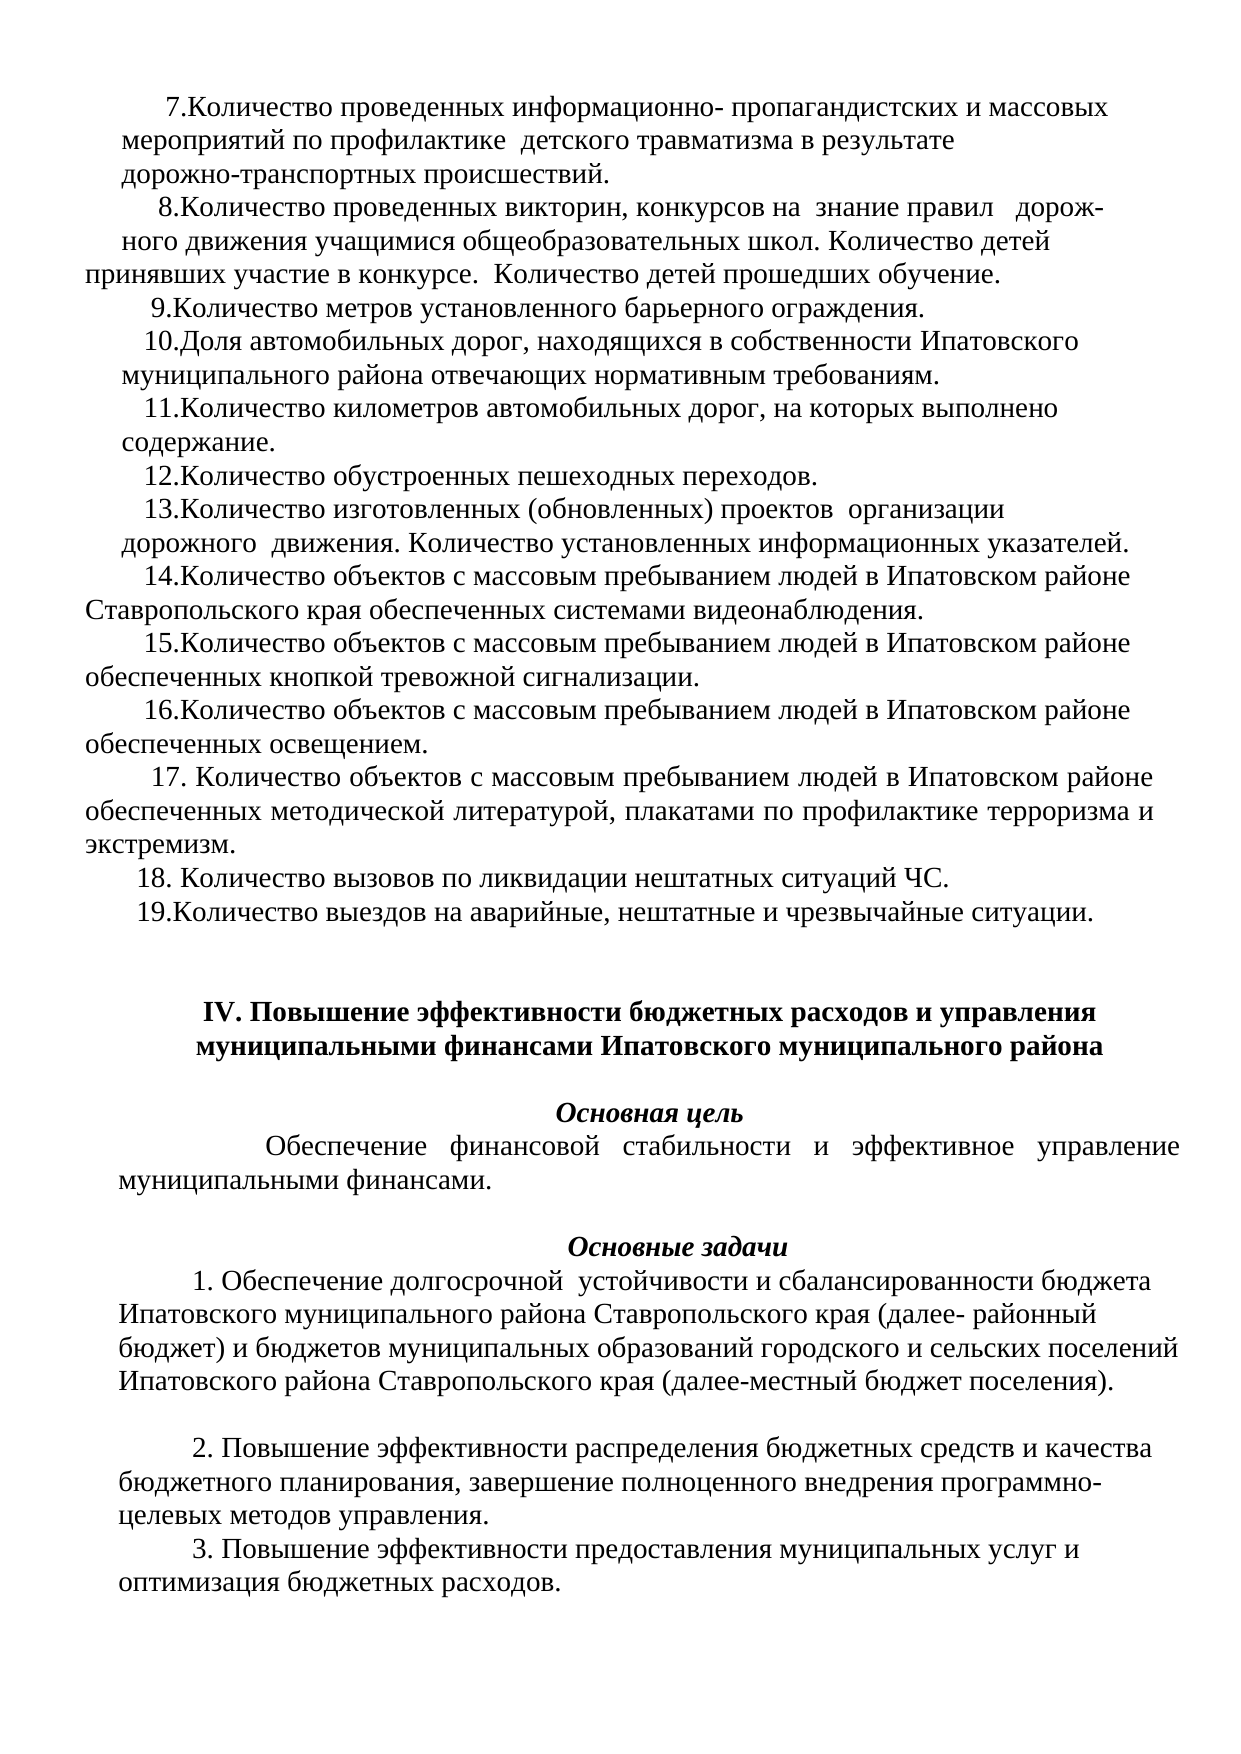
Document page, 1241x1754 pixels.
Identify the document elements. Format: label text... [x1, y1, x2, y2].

text 1. Обеспечение долгосрочной устойчивости и сбалансированности бюджета Ипатовского муниципального района Ставропольского края (далее- районный бюджет) и бюджетов муниципальных образований городского и сельских поселений Ипатовского района Ставропольского края (далее-местный бюджет поселения). 2. Повышение эффективности распределения бюджетных средств и качества бюджетного планирования, завершение полноценного внедрения программно-целевых методов управления. 3. Повышение эффективности предоставления муниципальных услуг и оптимизация бюджетных расходов. [118, 1263, 1181, 1598]
text Основная цель [118, 1095, 1181, 1128]
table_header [74, 89, 1167, 927]
text IV. Повышение эффективности бюджетных расходов и управления муниципальными финансами Ипатовского муниципального района [118, 994, 1181, 1061]
text Обеспечение финансовой стабильности и эффективное управление муниципальными финансами. [118, 1128, 1181, 1196]
text Основные задачи [118, 1229, 1181, 1263]
